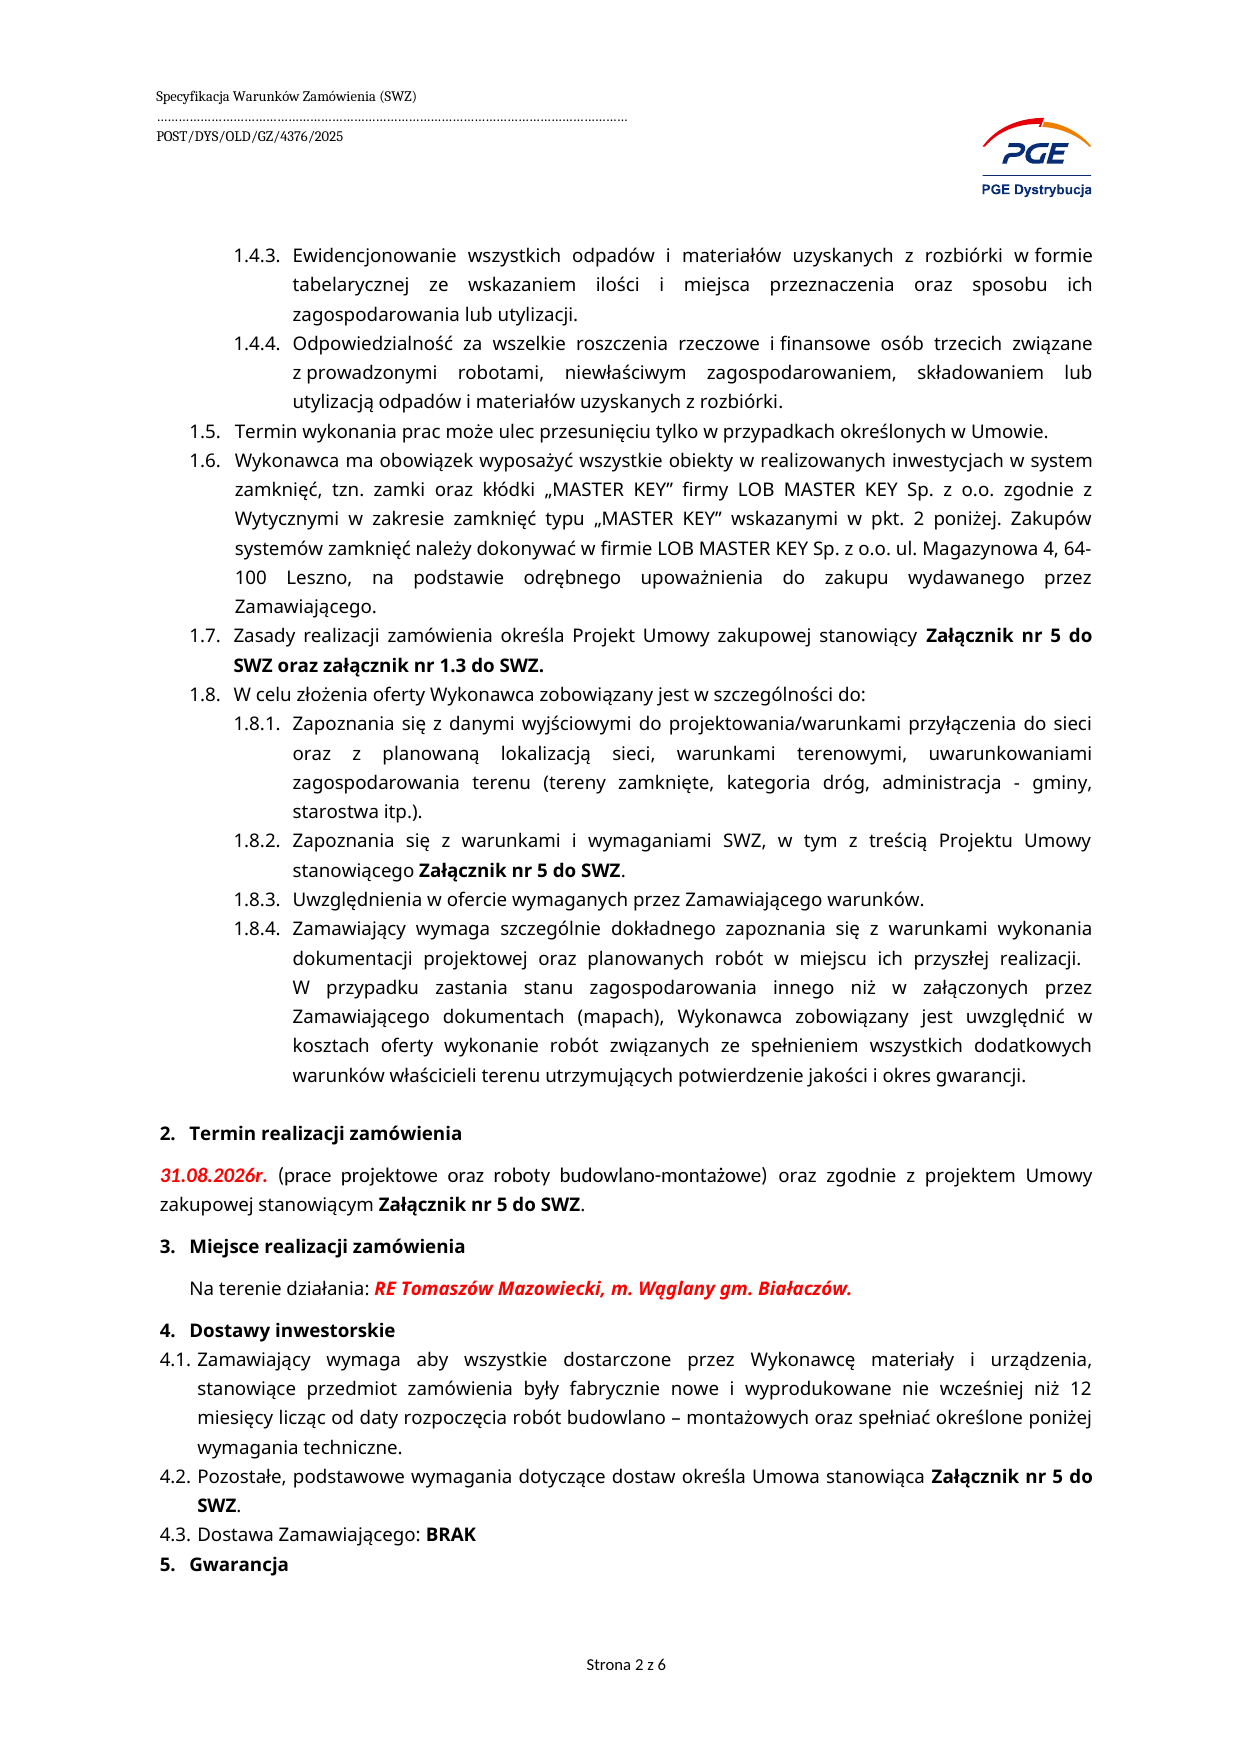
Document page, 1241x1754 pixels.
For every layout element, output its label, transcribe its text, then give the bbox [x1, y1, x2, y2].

list Zamawiający wymaga szczególnie dokładnego zapoznania się z warunkami wykonania dokumentacji projektowej oraz planowanych robót w miejscu ich przyszłej realizacji. W przypadku zastania stanu zagospodarowania innego niż w załączonych przez Zamawiającego dokumentach (mapach), Wykonawca zobowiązany jest uwzględnić w kosztach oferty wykonanie robót związanych ze spełnieniem wszystkich dodatkowych warunków właścicieli terenu utrzymujących potwierdzenie jakości i okres gwarancji. [233, 916, 1093, 1087]
list Zamawiający wymaga aby wszystkie dostarczone przez Wykonawcę materiały i urządzenia, stanowiące przedmiot zamówienia były fabrycznie nowe i wyprodukowane nie wcześniej niż 12 miesięcy licząc od daty rozpoczęcia robót budowlano – montażowych oraz spełniać określone poniżej wymagania techniczne. [159, 1346, 1093, 1459]
list Miejsce realizacji zamówienia [159, 1233, 1093, 1259]
list Dostawy inwestorskie [159, 1317, 1093, 1342]
list Wykonawca ma obowiązek wyposażyć wszystkie obiekty w realizowanych inwestycjach w system zamknięć, tzn. zamki oraz kłódki „MASTER KEY” firmy LOB MASTER KEY Sp. z o.o. zgodnie z Wytycznymi w zakresie zamknięć typu „MASTER KEY” wskazanymi w pkt. 2 poniżej. Zakupów systemów zamknięć należy dokonywać w firmie LOB MASTER KEY Sp. z o.o. ul. Magazynowa 4, 64-100 Leszno, na podstawie odrębnego upoważnienia do zakupu wydawanego przez Zamawiającego. [189, 447, 1093, 619]
list Dostawa Zamawiającego: BRAK [159, 1522, 1093, 1547]
list Ewidencjonowanie wszystkich odpadów i materiałów uzyskanych z rozbiórki w formie tabelarycznej ze wskazaniem ilości i miejsca przeznaczenia oraz sposobu ich zagospodarowania lub utylizacji. [233, 242, 1093, 326]
list Zapoznania się z danymi wyjściowymi do projektowania/warunkami przyłączenia do sieci oraz z planowaną lokalizacją sieci, warunkami terenowymi, uwarunkowaniami zagospodarowania terenu (tereny zamknięte, kategoria dróg, administracja - gminy, starostwa itp.). [233, 711, 1093, 824]
list Termin realizacji zamówienia [159, 1120, 1093, 1146]
list Zapoznania się z warunkami i wymaganiami SWZ, w tym z treścią Projektu Umowy stanowiącego Załącznik nr 5 do SWZ. [233, 828, 1093, 882]
list Zasady realizacji zamówienia określa Projekt Umowy zakupowej stanowiący Załącznik nr 5 do SWZ oraz załącznik nr 1.3 do SWZ. [189, 623, 1093, 678]
list Gwarancja [159, 1551, 1093, 1577]
list W celu złożenia oferty Wykonawca zobowiązany jest w szczególności do: [189, 681, 1093, 707]
list Pozostałe, podstawowe wymagania dotyczące dostaw określa Umowa stanowiąca Załącznik nr 5 do SWZ. [159, 1463, 1093, 1518]
text Na terenie działania: RE Tomaszów Mazowiecki, m. Wąglany gm. Białaczów. [159, 1275, 1093, 1301]
list Odpowiedzialność za wszelkie roszczenia rzeczowe i finansowe osób trzecich związane z prowadzonymi robotami, niewłaściwym zagospodarowaniem, składowaniem lub utylizacją odpadów i materiałów uzyskanych z rozbiórki. [233, 330, 1093, 414]
list Uwzględnienia w ofercie wymaganych przez Zamawiającego warunków. [233, 886, 1093, 912]
list Termin wykonania prac może ulec przesunięciu tylko w przypadkach określonych w Umowie. [189, 418, 1093, 443]
text 31.08.2026r. (prace projektowe oraz roboty budowlano-montażowe) oraz zgodnie z projektem Umowy zakupowej stanowiącym Załącznik nr 5 do SWZ. [159, 1162, 1093, 1217]
